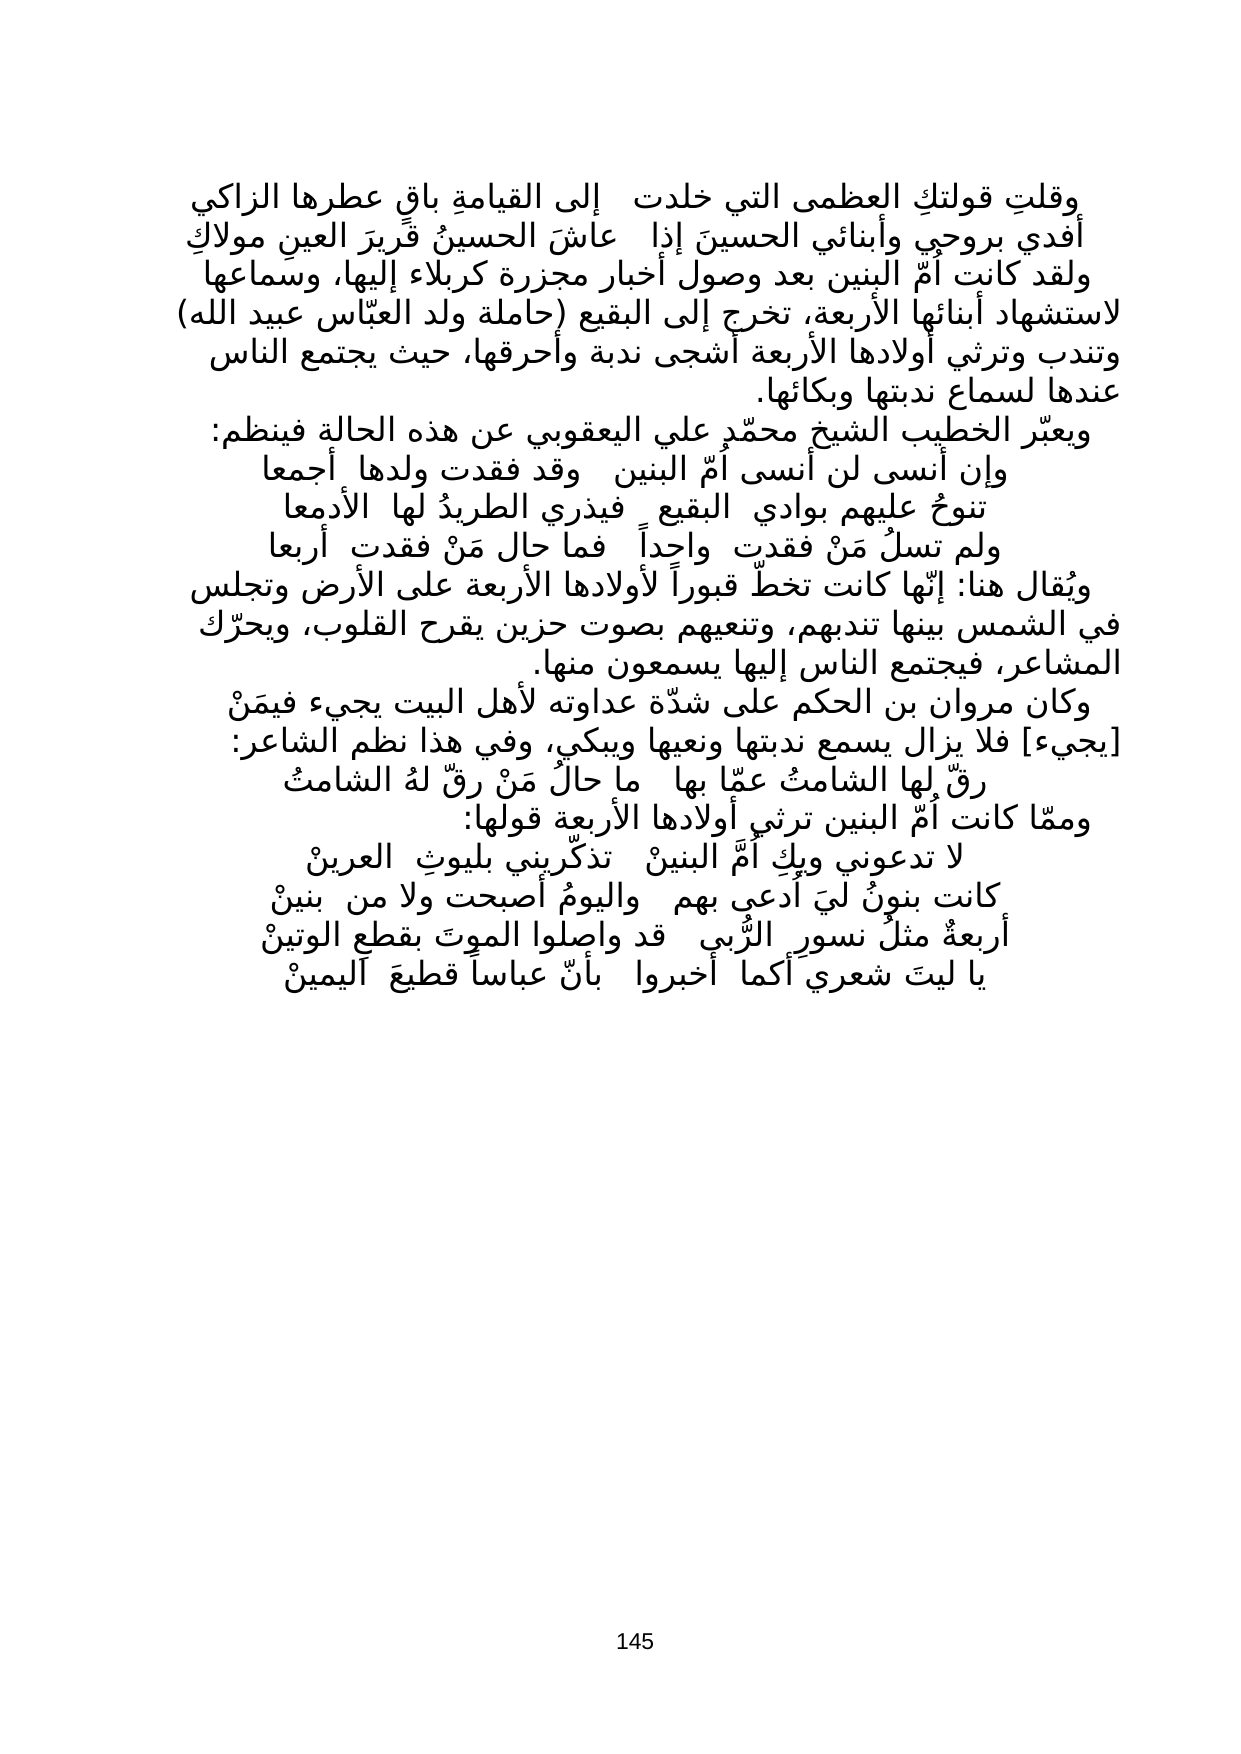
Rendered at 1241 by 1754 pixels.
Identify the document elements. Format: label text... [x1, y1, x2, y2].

text أربعةٌ مثلُ نسورِ الرُّبى قد واصلوا الموتَ بقطعِ الوتينْ [148, 915, 1122, 954]
text وممّا كانت اُمّ البنين ترثي أولادها الأربعة قولها: [148, 799, 1122, 838]
text ولم تسلُ مَنْ فقدت واحداً فما حال مَنْ فقدت أربعا [148, 527, 1122, 566]
text وكان مروان بن الحكم على شدّة عداوته لأهل البيت يجيء فيمَنْ [يجيء] فلا يزال يسمع ندبتها ونعيها ويبكي، وفي هذا نظم الشاعر: [148, 682, 1122, 760]
text أفدي بروحي وأبنائي الحسينَ إذا عاشَ الحسينُ قريرَ العينِ مولاكِ [148, 216, 1122, 255]
text تنوحُ عليهم بوادي البقيع فيذري الطريدُ لها الأدمعا [148, 488, 1122, 527]
text رقّ لها الشامتُ عمّا بها ما حالُ مَنْ رقّ لهُ الشامتُ [148, 760, 1122, 799]
text يا ليتَ شعري أكما أخبروا بأنّ عباساً قطيعَ اليمينْ [148, 954, 1122, 993]
text ويُقال هنا: إنّها كانت تخطّ قبوراً لأولادها الأربعة على الأرض وتجلس في الشمس بينها تندبهم، وتنعيهم بصوت حزين يقرح القلوب، ويحرّك المشاعر، فيجتمع الناس إليها يسمعون منها. [148, 566, 1122, 682]
text كانت بنونُ ليَ اُدعى بهم واليومُ أصبحت ولا من بنينْ [148, 877, 1122, 915]
text وإن أنسى لن أنسى اُمّ البنين وقد فقدت ولدها أجمعا [148, 449, 1122, 488]
text وقلتِ قولتكِ العظمى التي خلدت إلى القيامةِ باقٍ عطرها الزاكي [148, 177, 1122, 216]
text لا تدعوني ويكِ اُمَّ البنينْ تذكّريني بليوثِ العرينْ [148, 838, 1122, 877]
text ولقد كانت اُمّ البنين بعد وصول أخبار مجزرة كربلاء إليها، وسماعها لاستشهاد أبنائها الأربعة، تخرج إلى البقيع (حاملة ولد العبّاس عبيد الله) وتندب وترثي أولادها الأربعة أشجى ندبة وأحرقها، حيث يجتمع الناس عندها لسماع ندبتها وبكائها. [148, 255, 1122, 410]
text ويعبّر الخطيب الشيخ محمّد علي اليعقوبي عن هذه الحالة فينظم: [148, 410, 1122, 449]
